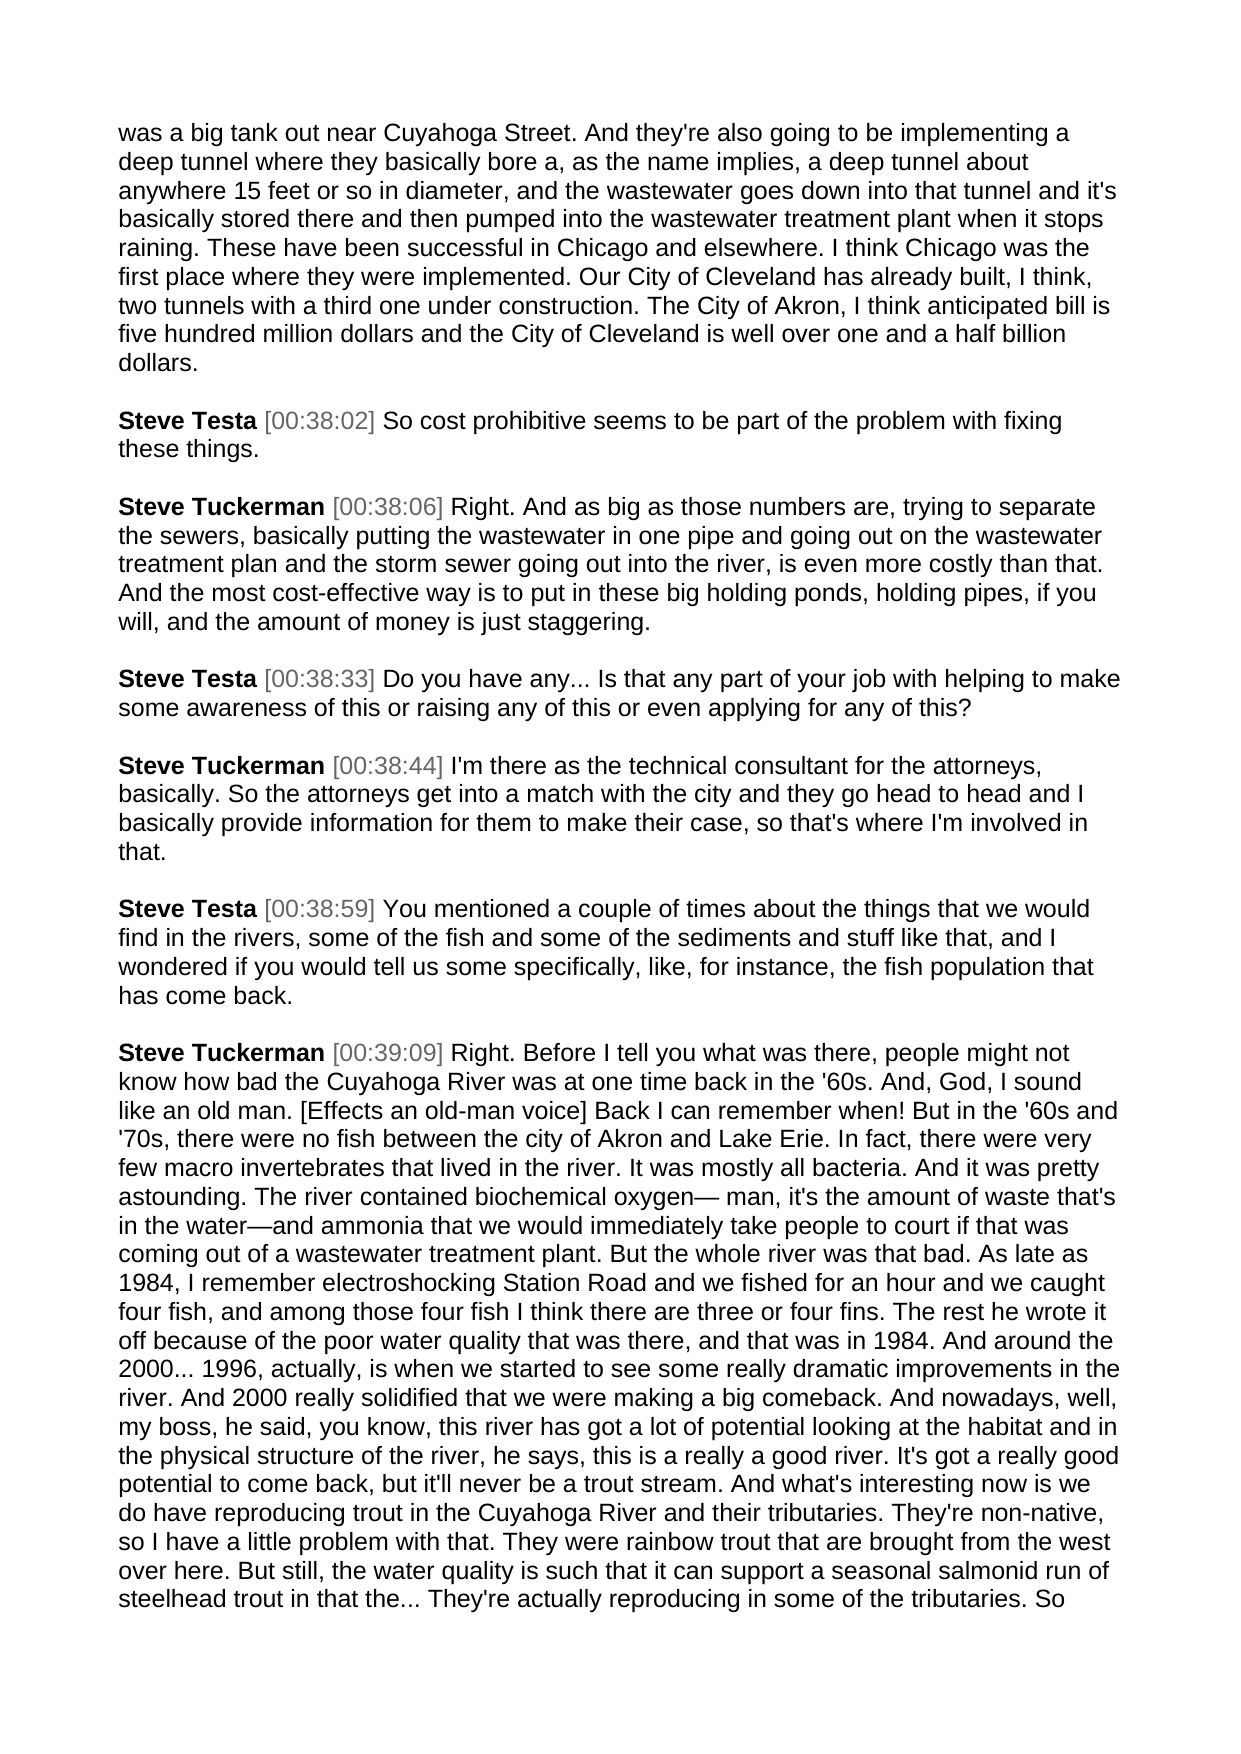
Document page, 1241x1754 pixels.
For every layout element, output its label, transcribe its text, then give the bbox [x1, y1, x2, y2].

text Steve Tuckerman [00:38:06] Right. And as big as those numbers are, trying to separate the sewers, basically putting the wastewater in one pipe and going out on the wastewater treatment plan and the storm sewer going out into the river, is even more costly than that. And the most cost-effective way is to put in these big holding ponds, holding pipes, if you will, and the amount of money is just staggering. [118, 492, 1122, 636]
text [118, 118, 1122, 377]
text Steve Testa [00:38:33] Do you have any... Is that any part of your job with helping to make some awareness of this or raising any of this or even applying for any of this? [118, 664, 1122, 722]
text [118, 1038, 1122, 1613]
text Steve Testa [00:38:59] You mentioned a couple of times about the things that we would find in the rivers, some of the fish and some of the sediments and stuff like that, and I wondered if you would tell us some specifically, like, for instance, the fish population that has come back. [118, 894, 1122, 1009]
text Steve Testa [00:38:02] So cost prohibitive seems to be part of the problem with fixing these things. [118, 406, 1122, 463]
text Steve Tuckerman [00:38:44] I'm there as the technical consultant for the attorneys, basically. So the attorneys get into a match with the city and they go head to head and I basically provide information for them to make their case, so that's where I'm involved in that. [118, 751, 1122, 866]
